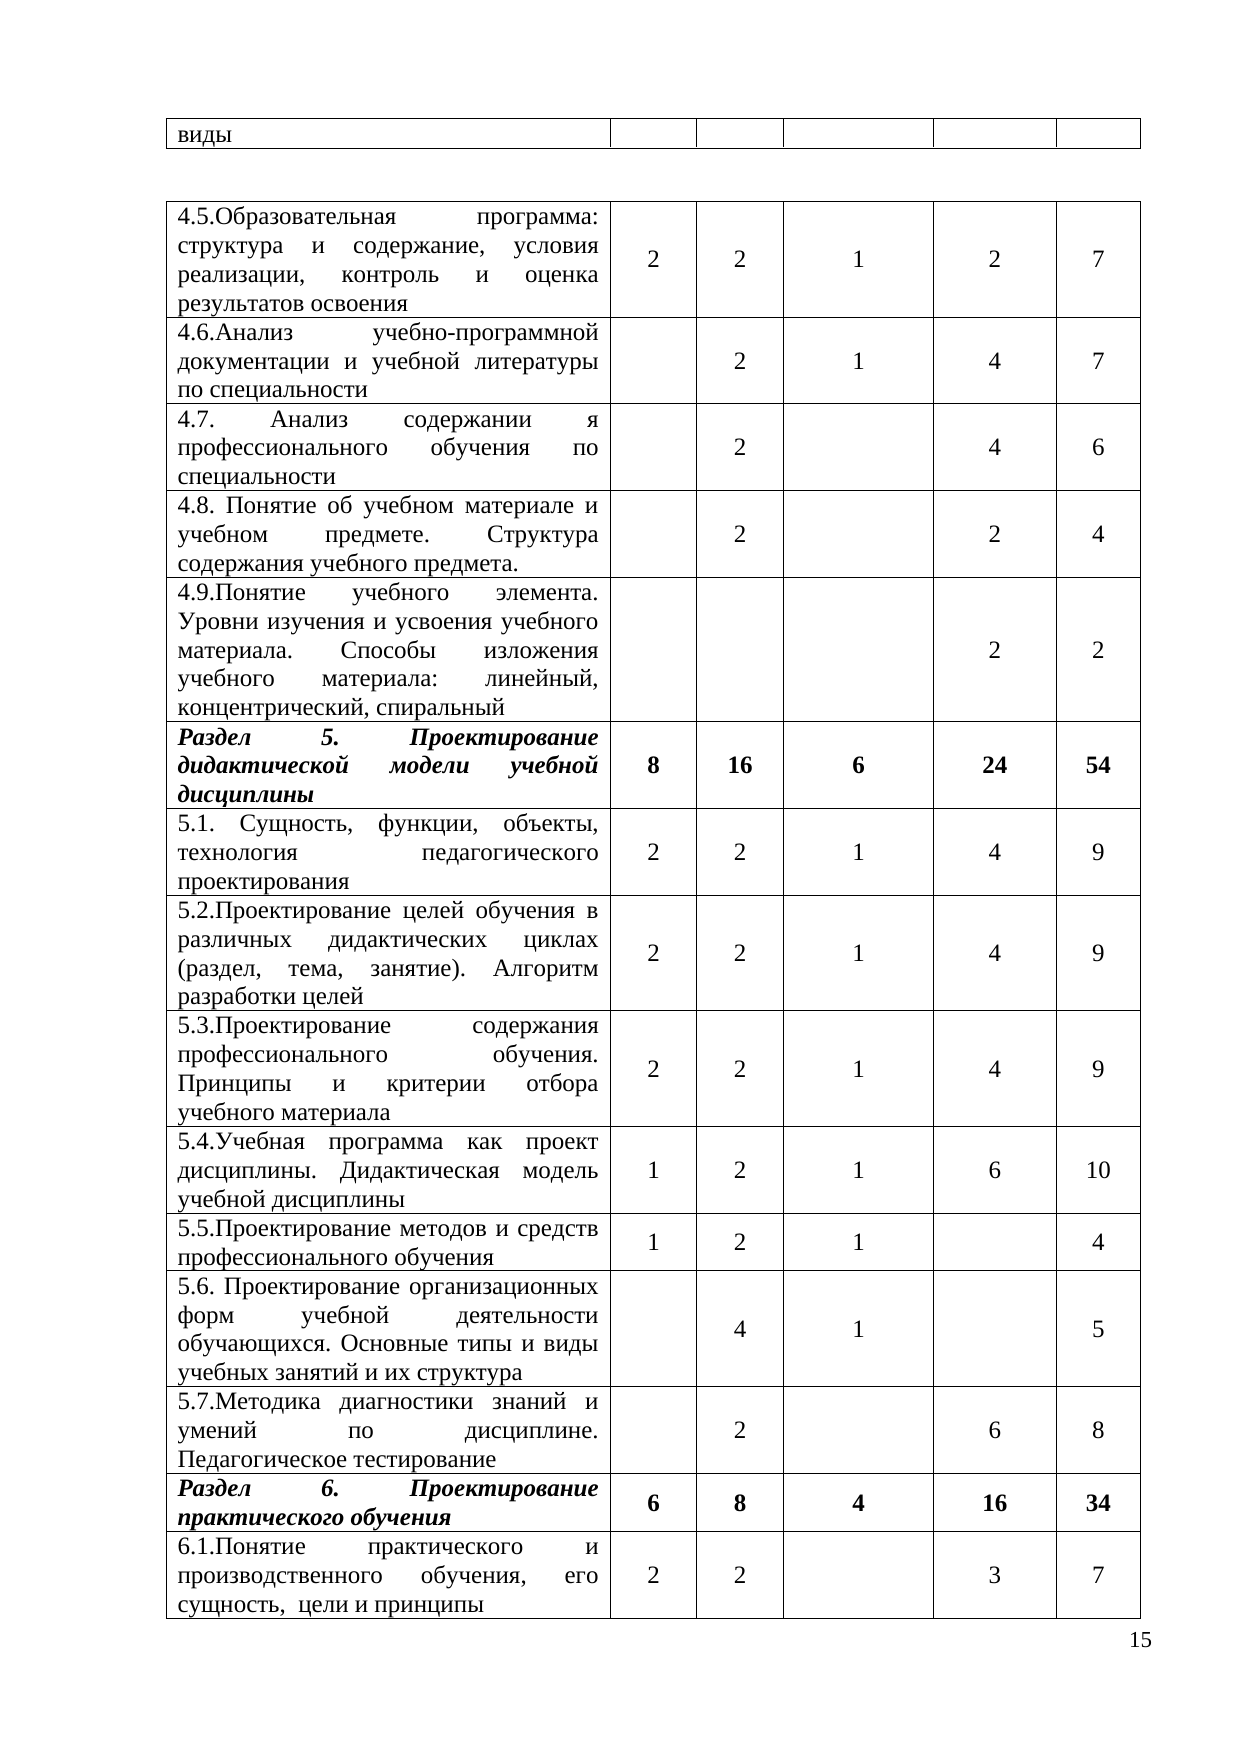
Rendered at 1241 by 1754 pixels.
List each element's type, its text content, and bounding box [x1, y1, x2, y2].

table_cell 7 [1057, 1532, 1140, 1617]
table_cell [611, 578, 696, 721]
table_cell 4 [934, 896, 1056, 1010]
table_cell 24 [934, 722, 1056, 808]
table_cell 2 [697, 1214, 783, 1270]
table_cell 8 [697, 1474, 783, 1531]
table_cell 2 [934, 119, 1056, 147]
table_cell [784, 404, 933, 490]
table_cell 6 [934, 1387, 1056, 1473]
table_cell 34 [1057, 1474, 1140, 1531]
table_cell 1 [784, 119, 933, 147]
table_cell 1 [611, 1214, 696, 1270]
table_cell 9 [1057, 809, 1140, 894]
table_cell 5.3.Проектирование содержания профессионального обучения. Принципы и критерии отбора учебного материала [167, 1011, 610, 1126]
table_cell 1 [784, 1214, 933, 1270]
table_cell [167, 119, 610, 147]
table_cell 2 [611, 1532, 696, 1617]
table_cell [934, 1271, 1056, 1386]
table_cell [611, 404, 696, 490]
table_cell 5.5.Проектирование методов и средств профессионального обучения [167, 1214, 610, 1270]
table_cell 7 [1057, 318, 1140, 403]
table_header 4.5.Образовательная программа: структура и содержание, условия реализации, контроль и оценка результатов освоения [167, 202, 610, 316]
table_cell 10 [1057, 1127, 1140, 1212]
table_cell 2 [697, 809, 783, 894]
table_cell 9 [1057, 1011, 1140, 1126]
table_cell [784, 1387, 933, 1473]
table_cell 4 [934, 318, 1056, 403]
table_cell 4.7. Анализ содержании я профессионального обучения по специальности [167, 404, 610, 490]
table_cell 2 [697, 896, 783, 1010]
table_cell 6 [611, 1474, 696, 1531]
table_cell 4 [784, 1474, 933, 1531]
table_cell 4.8. Понятие об учебном материале и учебном предмете. Структура содержания учебного предмета. [167, 491, 610, 577]
table_cell 2 [1057, 578, 1140, 721]
table_cell 4 [934, 1011, 1056, 1126]
table_header 1 [784, 202, 933, 316]
table_cell 1 [784, 896, 933, 1010]
table_cell 6 [784, 722, 933, 808]
table_cell 4.9.Понятие учебного элемента. Уровни изучения и усвоения учебного материала. Способы изложения учебного материала: линейный, концентрический, спиральный [167, 578, 610, 721]
table_cell 5.6. Проектирование организационных форм учебной деятельности обучающихся. Основные типы и виды учебных занятий и их структура [167, 1271, 610, 1386]
table_cell 2 [934, 491, 1056, 577]
table_cell Раздел 6. Проектирование практического обучения [167, 1474, 610, 1531]
table_cell 5.2.Проектирование целей обучения в различных дидактических циклах (раздел, тема, занятие). Алгоритм разработки целей [167, 896, 610, 1010]
table_cell [934, 1214, 1056, 1270]
table_cell [784, 491, 933, 577]
table_cell 8 [1057, 1387, 1140, 1473]
table_cell [611, 1271, 696, 1386]
table_cell 1 [784, 318, 933, 403]
table_cell [611, 1387, 696, 1473]
table_header 2 [934, 202, 1056, 316]
table_cell 1 [784, 1127, 933, 1212]
table_cell 4 [697, 1271, 783, 1386]
table_cell 6 [1057, 119, 1140, 147]
table_cell 2 [611, 809, 696, 894]
table_cell 1 [611, 1127, 696, 1212]
table_cell 4 [934, 404, 1056, 490]
table_header 2 [611, 202, 696, 316]
table_cell 16 [697, 722, 783, 808]
table_cell 6 [934, 1127, 1056, 1212]
table_cell 54 [1057, 722, 1140, 808]
table_cell 5.7.Методика диагностики знаний и умений по дисциплине. Педагогическое тестирование [167, 1387, 610, 1473]
table_cell 4 [934, 809, 1056, 894]
table_cell [611, 318, 696, 403]
table_cell 1 [784, 1271, 933, 1386]
table_cell Раздел 5. Проектирование дидактической модели учебной дисциплины [167, 722, 610, 808]
table_cell 2 [697, 1011, 783, 1126]
table_cell 2 [611, 896, 696, 1010]
table_cell 2 [934, 578, 1056, 721]
table_cell 5.4.Учебная программа как проект дисциплины. Дидактическая модель учебной дисциплины [167, 1127, 610, 1212]
table_cell 1 [611, 119, 696, 147]
table_cell 16 [934, 1474, 1056, 1531]
table_cell 1 [784, 809, 933, 894]
table_cell 9 [1057, 896, 1140, 1010]
table_cell 6 [1057, 404, 1140, 490]
table_cell 8 [611, 722, 696, 808]
table_cell 2 [697, 1532, 783, 1617]
table_cell [611, 491, 696, 577]
table_cell 5 [1057, 1271, 1140, 1386]
table_header 7 [1057, 202, 1140, 316]
table_cell [697, 578, 783, 721]
table_cell 2 [697, 1387, 783, 1473]
table_cell 2 [697, 318, 783, 403]
table_cell 2 [697, 1127, 783, 1212]
table_cell 2 [697, 404, 783, 490]
table_cell 4.6.Анализ учебно-программной документации и учебной литературы по специальности [167, 318, 610, 403]
table_cell [784, 578, 933, 721]
table_cell 4 [1057, 491, 1140, 577]
table_header 2 [697, 202, 783, 316]
table_cell [784, 1532, 933, 1617]
table_cell 2 [611, 1011, 696, 1126]
table_cell 4 [1057, 1214, 1140, 1270]
table_cell 3 [934, 1532, 1056, 1617]
table_cell 1 [784, 1011, 933, 1126]
table_cell 2 [697, 119, 783, 147]
table_cell 2 [697, 491, 783, 577]
table_cell 5.1. Сущность, функции, объекты, технология педагогического проектирования [167, 809, 610, 894]
table_cell 6.1.Понятие практического и производственного обучения, его сущность, цели и принципы [167, 1532, 610, 1617]
